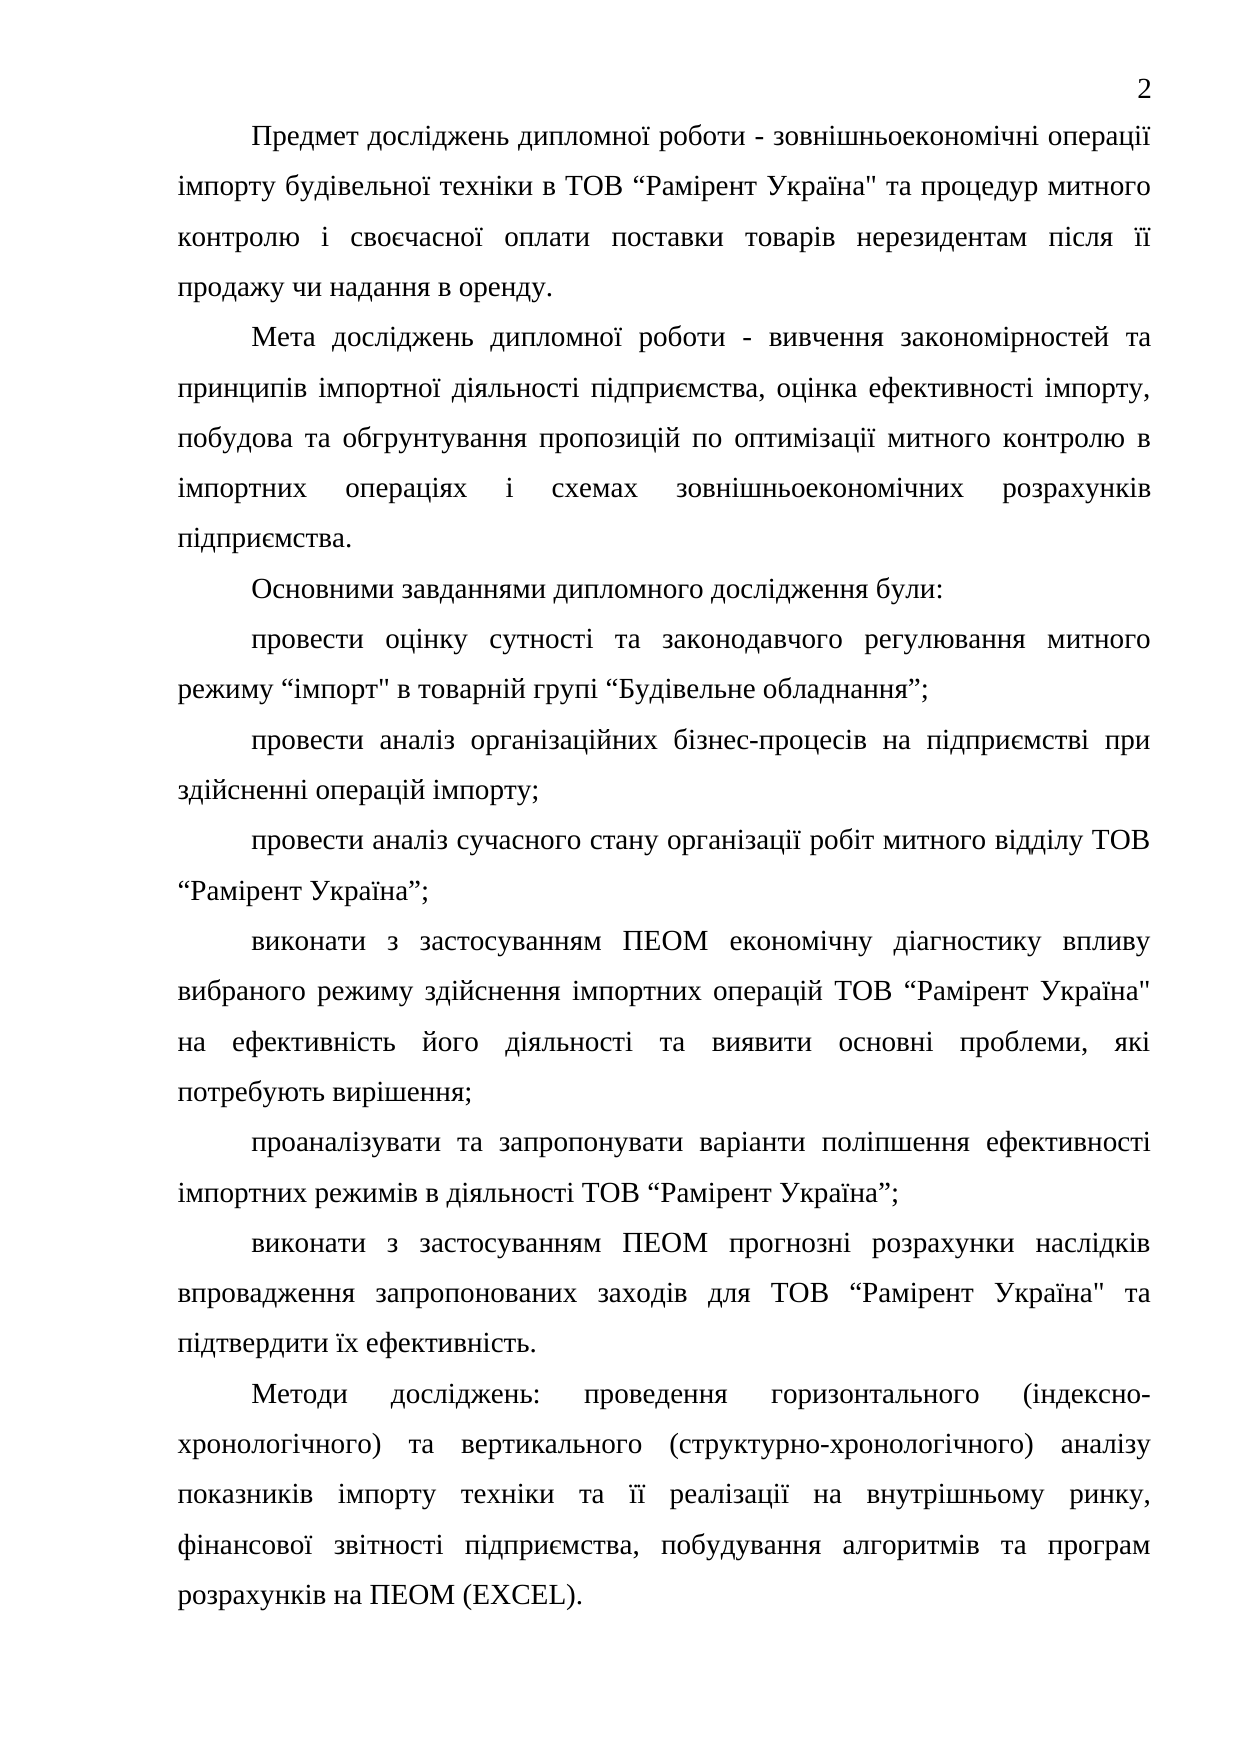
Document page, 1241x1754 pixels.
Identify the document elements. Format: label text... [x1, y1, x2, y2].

text провести оцінку сутності та законодавчого регулювання митного режиму “імпорт" в товарній групі “Будівельне обладнання”; [177, 621, 1152, 705]
text Мета досліджень дипломної роботи - вивчення закономірностей та принципів імпортної діяльності підприємства, оцінка ефективності імпорту, побудова та обгрунтування пропозицій по оптимізації митного контролю в імпортних операціях і схемах зовнішньоекономічних розрахунків підприємства. [177, 319, 1152, 554]
text виконати з застосуванням ПЕОМ економічну діагностику впливу вибраного режиму здійснення імпортних операцій ТОВ “Рамірент Україна" на ефективність його діяльності та виявити основні проблеми, які потребують вирішення; [177, 923, 1152, 1108]
text проаналізувати та запропонувати варіанти поліпшення ефективності імпортних режимів в діяльності ТОВ “Рамірент Україна”; [177, 1124, 1152, 1208]
text провести аналіз організаційних бізнес-процесів на підприємстві при здійсненні операцій імпорту; [177, 722, 1152, 806]
text провести аналіз сучасного стану організації робіт митного відділу ТОВ “Рамірент Україна”; [177, 822, 1152, 906]
text Методи досліджень: проведення горизонтального (індексно-хронологічного) та вертикального (структурно-хронологічного) аналізу показників імпорту техніки та її реалізації на внутрішньому ринку, фінансової звітності підприємства, побудування алгоритмів та програм розрахунків на ПЕОМ (EXCEL). [177, 1376, 1152, 1611]
text виконати з застосуванням ПЕОМ прогнозні розрахунки наслідків впровадження запропонованих заходів для ТОВ “Рамірент Україна" та підтвердити їх ефективність. [177, 1225, 1152, 1359]
text Предмет досліджень дипломної роботи - зовнішньоекономічні операції імпорту будівельної техніки в ТОВ “Рамірент Україна" та процедур митного контролю і своєчасної оплати поставки товарів нерезидентам після її продажу чи надання в оренду. [177, 118, 1152, 303]
text Основними завданнями дипломного дослідження були: [177, 571, 1152, 604]
